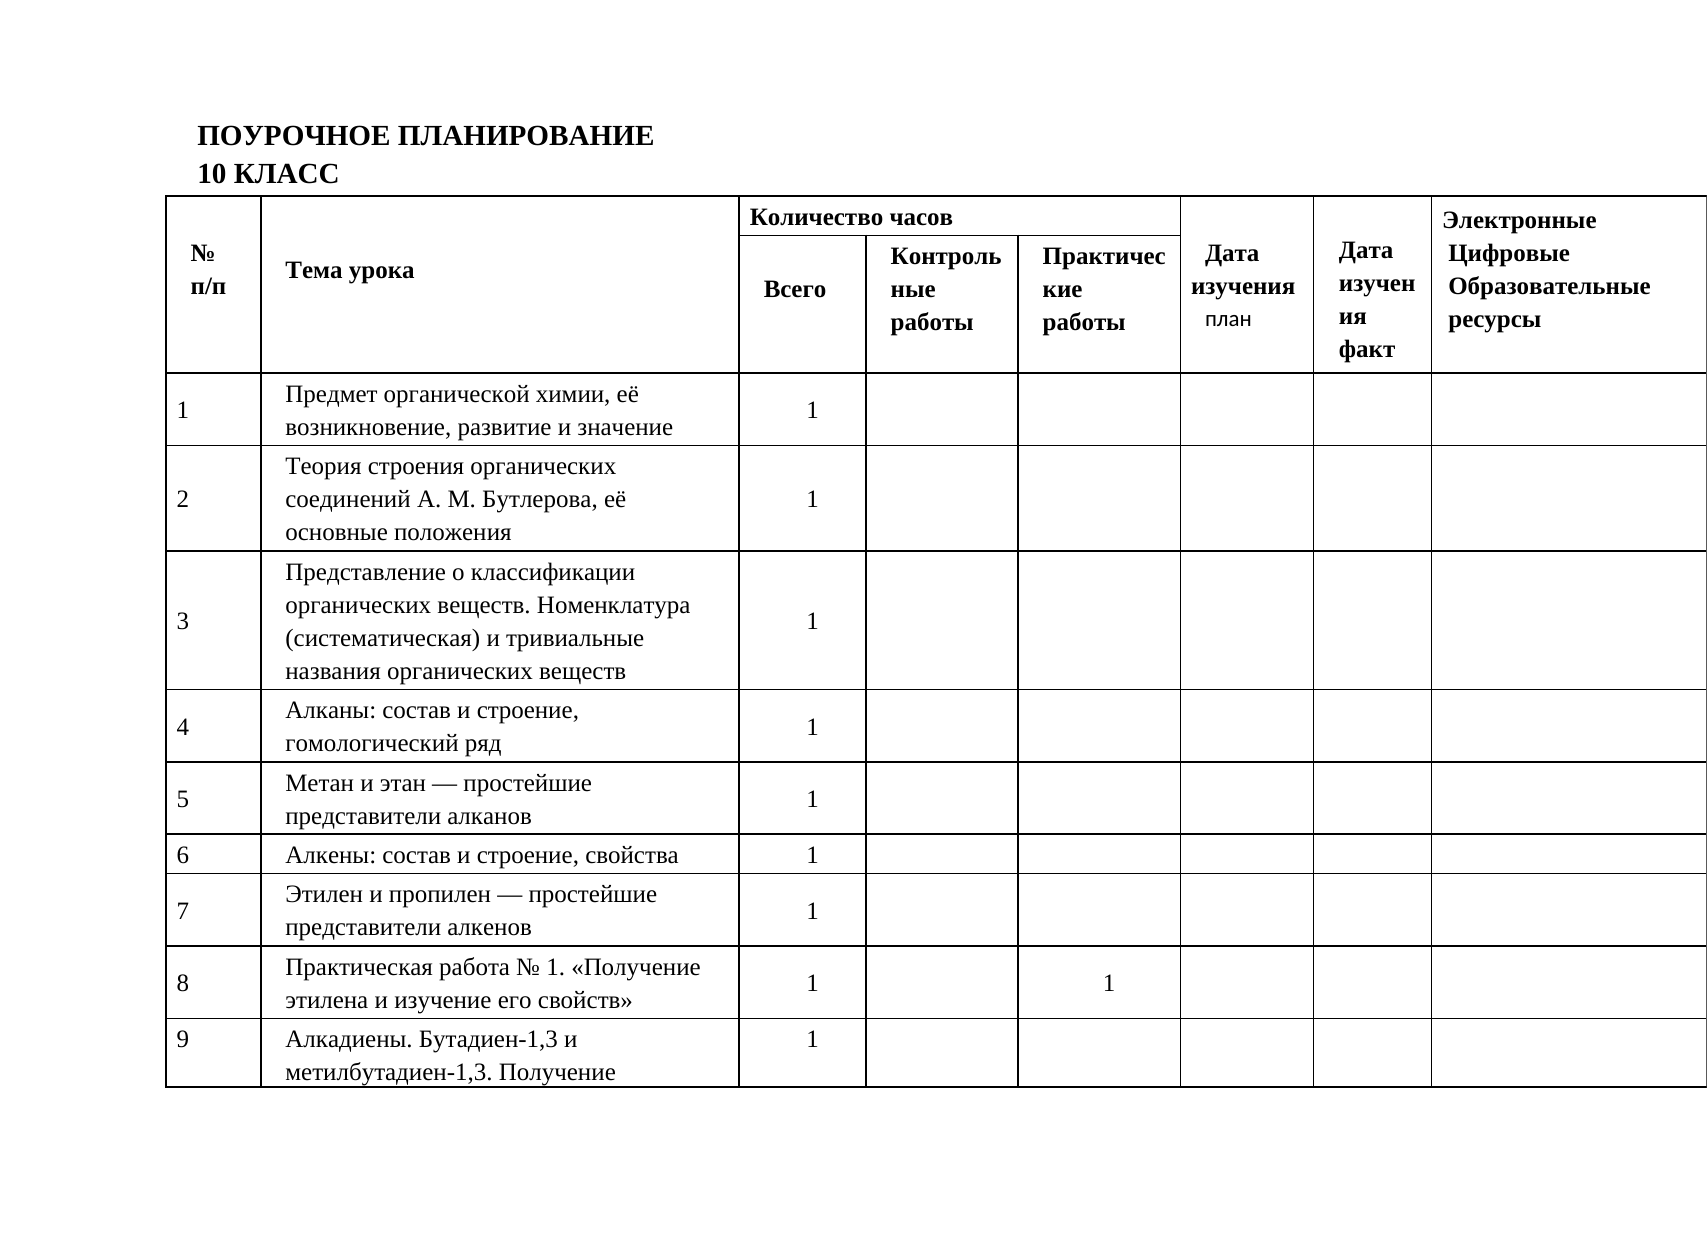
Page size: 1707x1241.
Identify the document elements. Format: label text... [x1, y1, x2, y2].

table_cell [1314, 947, 1431, 1017]
table_cell [1314, 1019, 1431, 1086]
table_cell 1 [740, 947, 865, 1017]
table_header Дата изучения факт [1314, 197, 1431, 372]
table_cell 1 [167, 374, 260, 445]
table_cell [1019, 552, 1180, 688]
table_header Дата изучения план [1181, 197, 1313, 372]
table_cell [1314, 446, 1431, 550]
table_cell 3 [167, 552, 260, 688]
table_cell [1019, 690, 1180, 761]
table_cell [1181, 835, 1313, 873]
table_cell [867, 874, 1017, 945]
table_cell [1181, 446, 1313, 550]
table_cell 2 [167, 446, 260, 550]
table_cell 1 [740, 374, 865, 445]
table_cell [1019, 374, 1180, 445]
table_cell [1181, 1019, 1313, 1086]
table_cell [867, 947, 1017, 1017]
table_cell [1181, 374, 1313, 445]
table_cell 1 [740, 552, 865, 688]
table_cell Алканы: состав и строение, гомологический ряд [262, 690, 738, 761]
table_cell 1 [740, 763, 865, 833]
table_cell [1432, 835, 1706, 873]
table_cell 8 [167, 947, 260, 1017]
table_cell [867, 763, 1017, 833]
table_cell [867, 835, 1017, 873]
table_cell [1181, 874, 1313, 945]
table_cell 9 [167, 1019, 260, 1086]
table_cell [1314, 374, 1431, 445]
table_cell [1181, 947, 1313, 1017]
table_cell Предмет органической химии, её возникновение, развитие и значение [262, 374, 738, 445]
table_cell [1181, 552, 1313, 688]
table_cell 5 [167, 763, 260, 833]
table_cell [1019, 874, 1180, 945]
table_cell [867, 374, 1017, 445]
table_cell [1432, 947, 1706, 1017]
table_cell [262, 1019, 738, 1086]
table_cell [1314, 835, 1431, 873]
table_cell Представление о классификации органических веществ. Номенклатура (систематическая) и тривиальные названия органических веществ [262, 552, 738, 688]
table_cell Алкены: состав и строение, свойства [262, 835, 738, 873]
table_cell [867, 446, 1017, 550]
table_cell 6 [167, 835, 260, 873]
table_cell Метан и этан — простейшие представители алканов [262, 763, 738, 833]
table_cell 1 [740, 1019, 865, 1086]
table_cell [1019, 1019, 1180, 1086]
table_cell [867, 552, 1017, 688]
table_cell [1181, 763, 1313, 833]
table_cell [1019, 446, 1180, 550]
table_cell Теория строения органических соединений А. М. Бутлерова, её основные положения [262, 446, 738, 550]
table_cell [1181, 690, 1313, 761]
table_header Электронные Цифровые Образовательные ресурсы [1432, 197, 1706, 372]
table_cell Практические работы [1019, 236, 1180, 372]
table_cell 1 [740, 446, 865, 550]
table_cell [1314, 690, 1431, 761]
table_cell [1019, 763, 1180, 833]
text 10 КЛАСС [190, 157, 1618, 190]
table_cell Этилен и пропилен — простейшие представители алкенов [262, 874, 738, 945]
table_cell [867, 1019, 1017, 1086]
table_cell [867, 690, 1017, 761]
table_cell [1432, 690, 1706, 761]
table_cell [1019, 835, 1180, 873]
table_cell [1314, 552, 1431, 688]
table_cell 4 [167, 690, 260, 761]
table_header Количество часов [740, 197, 1180, 234]
table_cell 1 [740, 874, 865, 945]
text ПОУРОЧНОЕ ПЛАНИРОВАНИЕ [190, 118, 1618, 152]
table_cell [1314, 763, 1431, 833]
table_cell Практическая работа № 1. «Получение этилена и изучение его свойств» [262, 947, 738, 1017]
table_cell 7 [167, 874, 260, 945]
table_cell [1432, 446, 1706, 550]
table_header № п/п [167, 197, 260, 372]
table_cell [1432, 874, 1706, 945]
table_cell 1 [740, 835, 865, 873]
table_cell Всего [740, 236, 865, 372]
table_cell 1 [740, 690, 865, 761]
table_cell [1432, 374, 1706, 445]
table_cell [1432, 552, 1706, 688]
table_cell [1432, 1019, 1706, 1086]
table_cell 1 [1019, 947, 1180, 1017]
table_cell [1314, 874, 1431, 945]
table_cell [1432, 763, 1706, 833]
table_cell Контрольные работы [867, 236, 1017, 372]
table_header Тема урока [262, 197, 738, 372]
